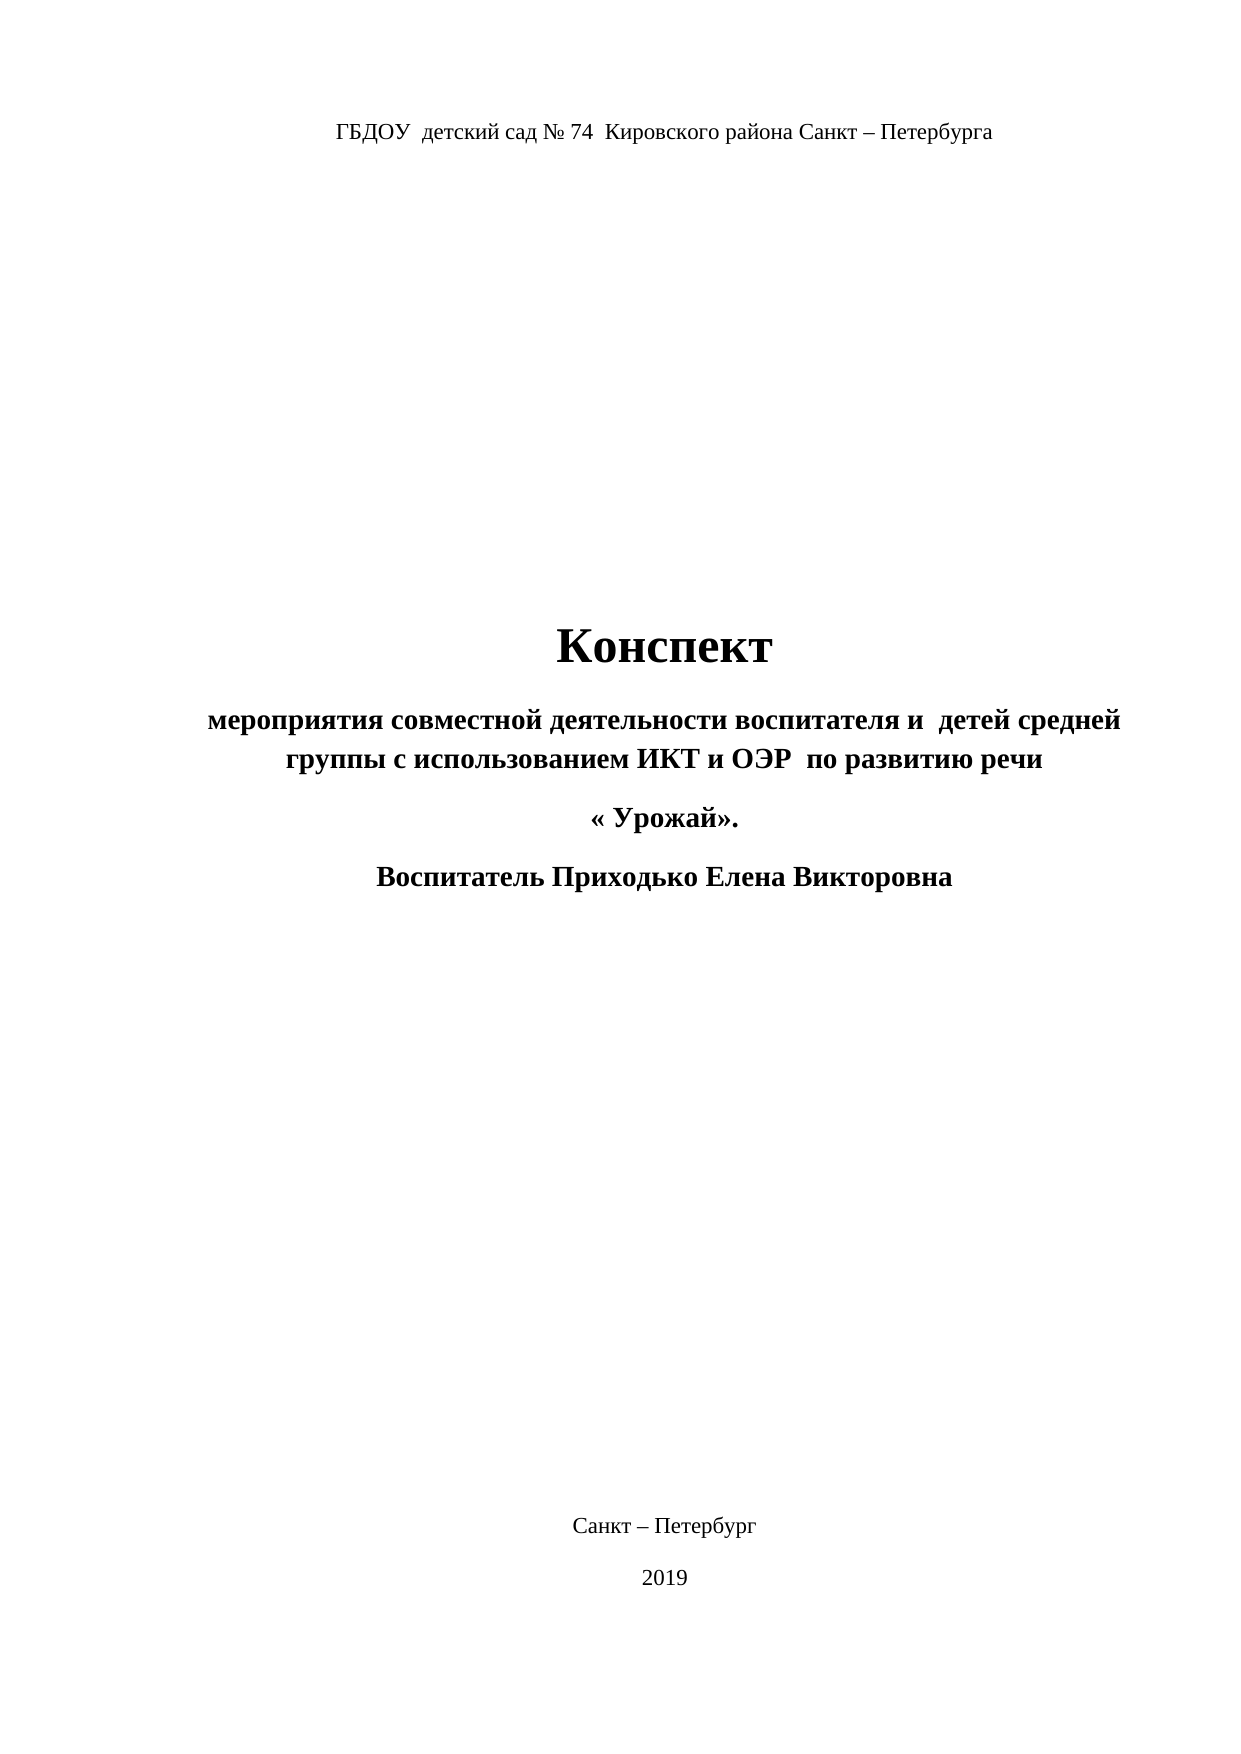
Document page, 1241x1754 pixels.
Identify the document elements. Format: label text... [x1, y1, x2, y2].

text 2019 [177, 1564, 1152, 1590]
text Санкт – Петербург [177, 1513, 1152, 1539]
text Конспект [177, 615, 1152, 673]
text мероприятия совместной деятельности воспитателя и детей средней группы с использованием ИКТ и ОЭР по развитию речи [177, 702, 1152, 774]
text ГБДОУ детский сад № 74 Кировского района Санкт – Петербурга [177, 118, 1152, 144]
text « Урожай». [177, 800, 1152, 834]
text Воспитатель Приходько Елена Викторовна [177, 859, 1152, 893]
